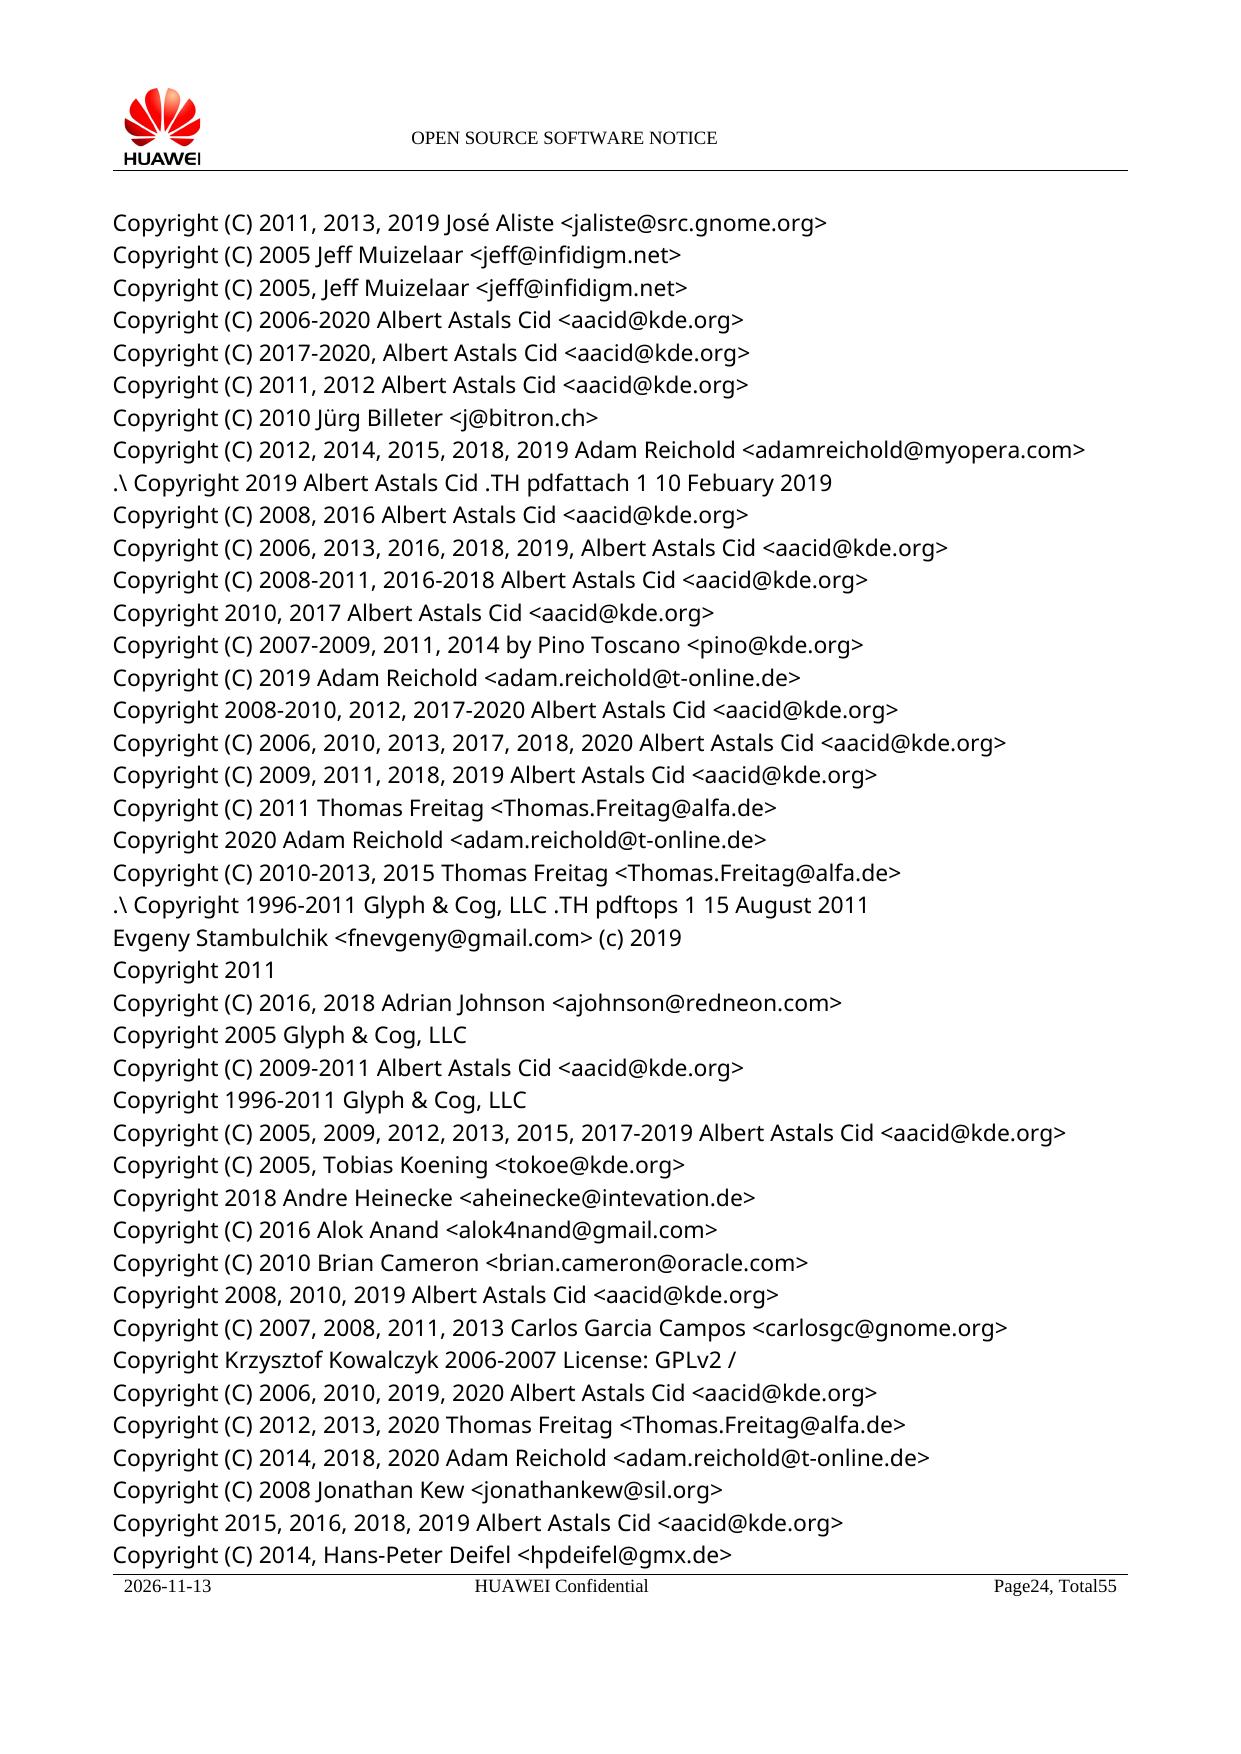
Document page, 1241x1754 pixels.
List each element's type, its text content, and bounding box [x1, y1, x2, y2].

picture [124, 88, 201, 165]
